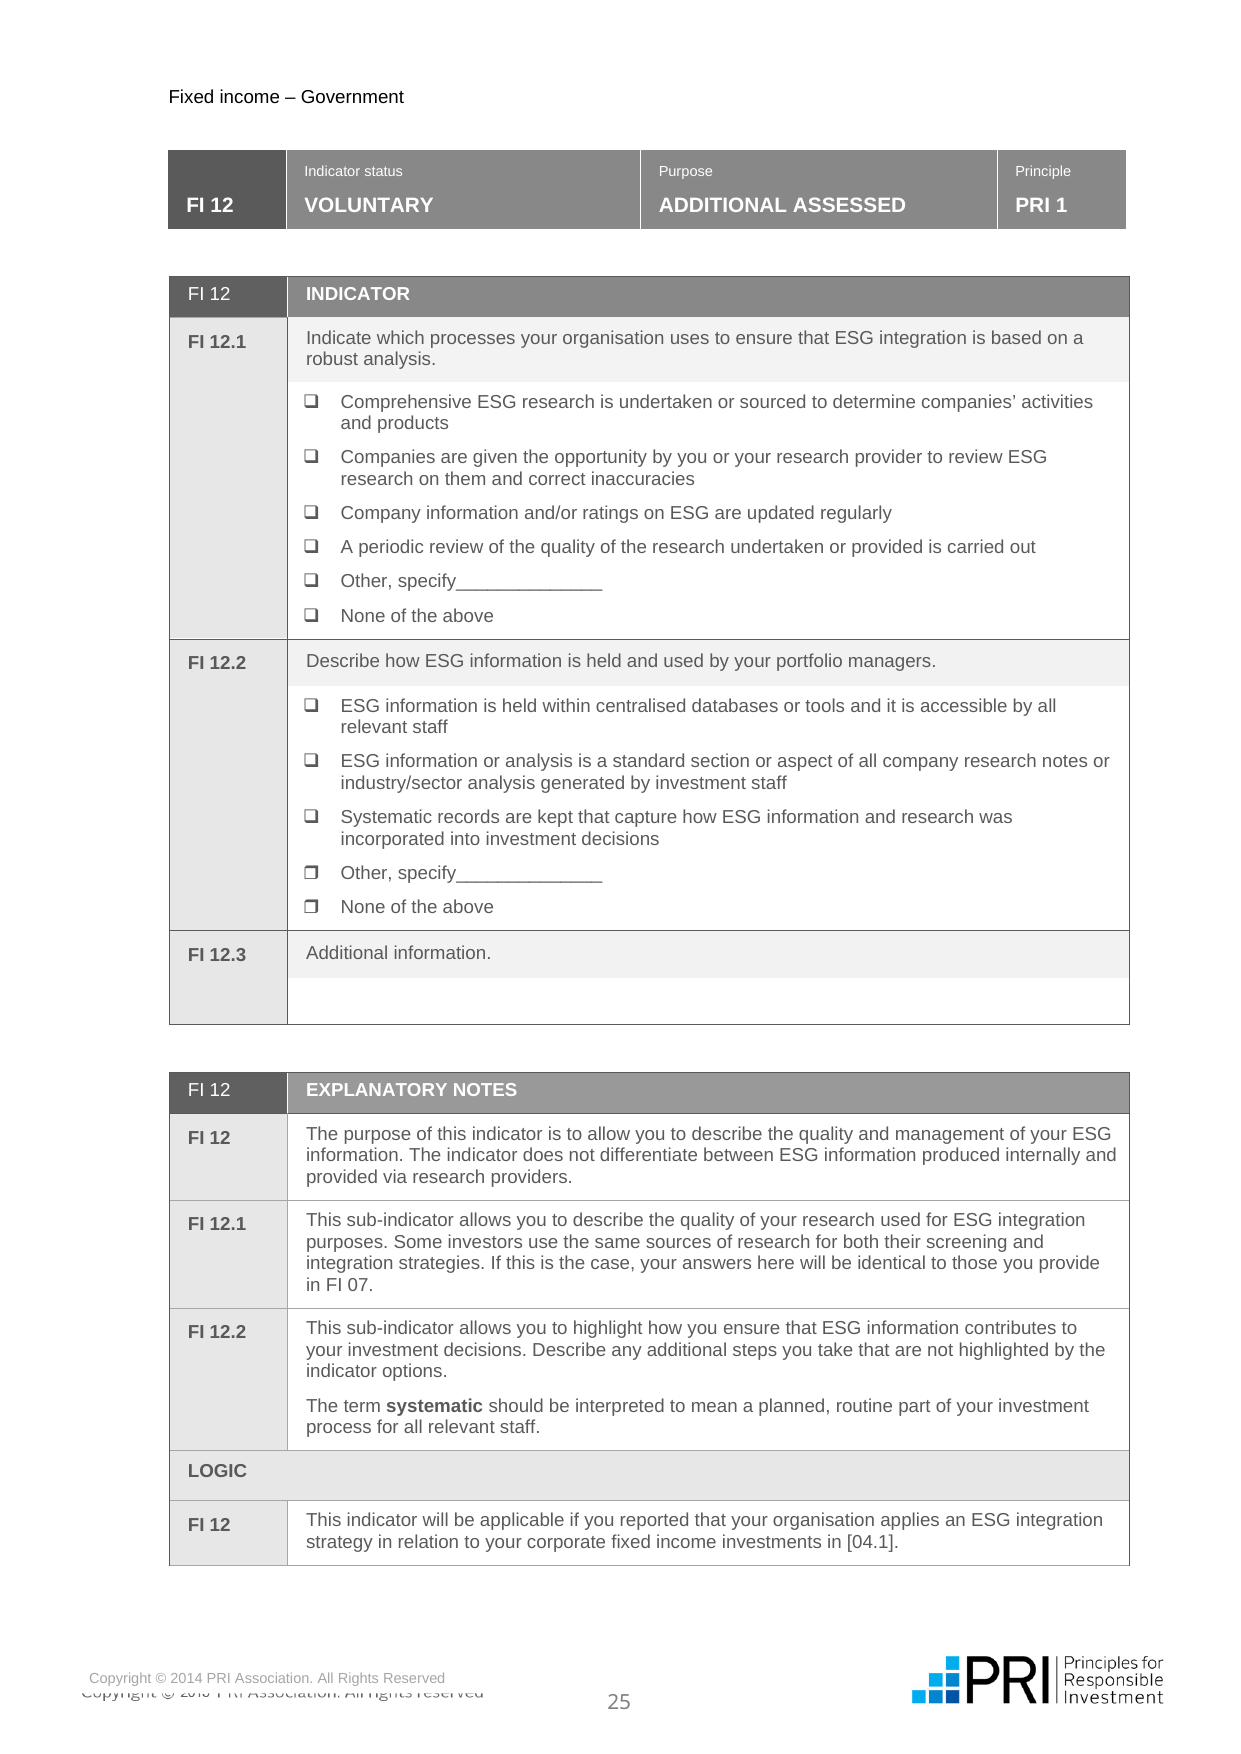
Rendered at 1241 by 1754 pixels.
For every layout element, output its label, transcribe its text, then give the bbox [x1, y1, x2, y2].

table_cell Describe how ESG information is held and used by your portfolio managers. [288, 640, 1129, 686]
table_cell PRI 1 [998, 186, 1126, 229]
table_cell FI 12 [170, 1114, 287, 1200]
table_cell [288, 978, 1129, 1024]
table_header FI 12 [170, 277, 287, 317]
table_cell [170, 978, 287, 1024]
table_header EXPLANATORY NOTES [288, 1073, 1129, 1113]
table_cell FI 12.3 [170, 931, 287, 978]
table_cell FI 12.1 [170, 318, 287, 382]
table_header Purpose [641, 150, 997, 186]
table_cell The purpose of this indicator is to allow you to describe the quality and management of your ESG information. The indicator does not differentiate between ESG information produced internally and provided via research providers. [288, 1114, 1129, 1200]
table_header Indicator status [287, 150, 640, 186]
table_cell ADDITIONAL ASSESSED [641, 186, 997, 229]
table_cell VOLUNTARY [287, 186, 640, 229]
table_cell FI 12 [170, 1501, 287, 1565]
table_cell Indicate which processes your organisation uses to ensure that ESG integration is based on a robust analysis. [288, 317, 1129, 382]
table_header Principle [998, 150, 1126, 186]
table_header FI 12 [170, 1073, 287, 1113]
table_cell [170, 686, 287, 930]
table_cell FI 12.2 [170, 640, 287, 686]
table_cell FI 12.1 [170, 1201, 287, 1308]
table_cell Additional information. [288, 931, 1129, 978]
table_cell [170, 382, 287, 638]
table_header [168, 150, 286, 186]
table_cell FI 12.2 [170, 1309, 287, 1450]
table_cell LOGIC [170, 1451, 1129, 1500]
table_cell ESG information is held within centralised databases or tools and it is accessible by all relevant staff ESG information or analysis is a standard section or aspect of all company research notes or industry/sector analysis generated by investment staff Systematic records are kept that capture how ESG information and research was incorporated into investment decisions Other, specify______________ None of the above [288, 686, 1129, 930]
table_cell Comprehensive ESG research is undertaken or sourced to determine companies’ activities and products Companies are given the opportunity by you or your research provider to review ESG research on them and correct inaccuracies Company information and/or ratings on ESG are updated regularly A periodic review of the quality of the research undertaken or provided is carried out Other, specify______________ None of the above [288, 382, 1129, 638]
table_header INDICATOR [288, 277, 1129, 317]
table_cell FI 12 [168, 186, 286, 229]
table_cell This sub-indicator allows you to highlight how you ensure that ESG information contributes to your investment decisions. Describe any additional steps you take that are not highlighted by the indicator options. The term systematic should be interpreted to mean a planned, routine part of your investment process for all relevant staff. [288, 1309, 1129, 1450]
picture [0, 1560, 1241, 1754]
table_cell This sub-indicator allows you to describe the quality of your research used for ESG integration purposes. Some investors use the same sources of research for both their screening and integration strategies. If this is the case, your answers here will be identical to those you provide in FI 07. [288, 1201, 1129, 1308]
table_cell This indicator will be applicable if you reported that your organisation applies an ESG integration strategy in relation to your corporate fixed income investments in [04.1]. [288, 1501, 1129, 1565]
